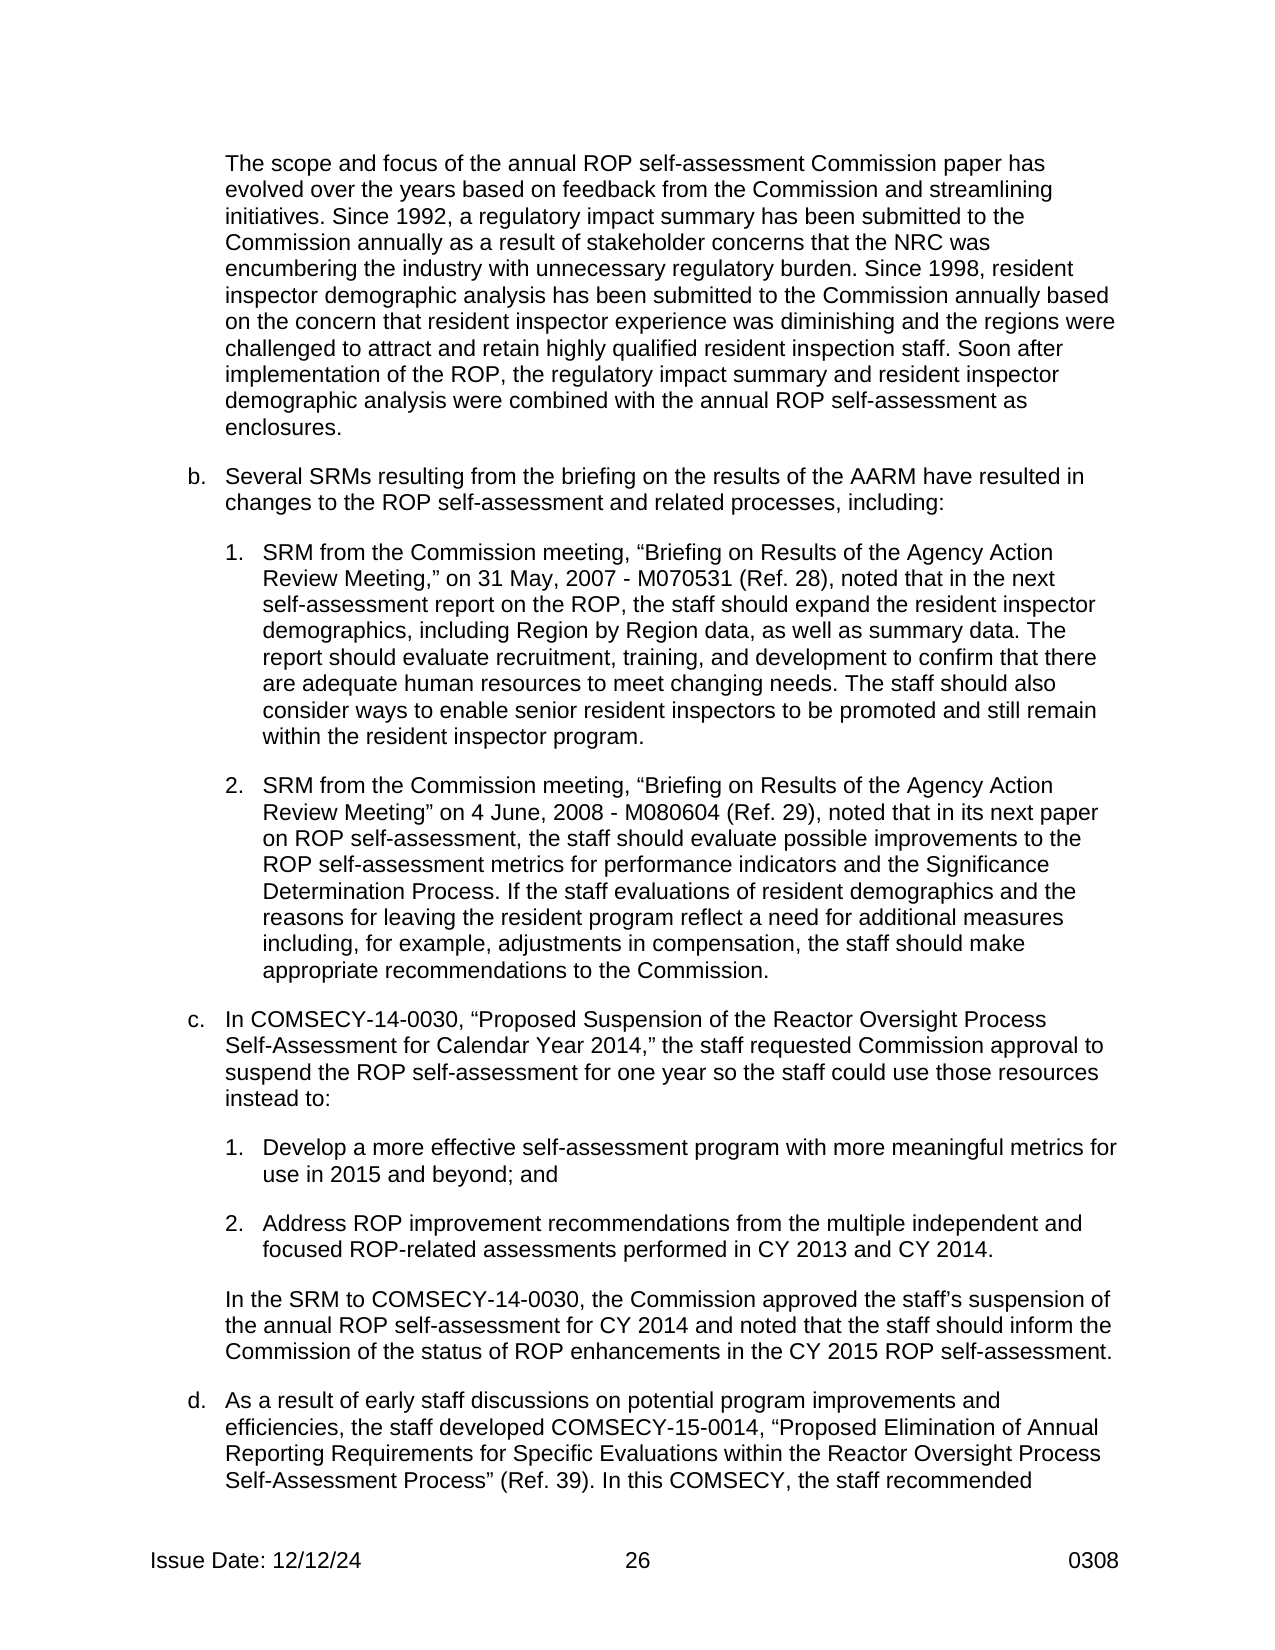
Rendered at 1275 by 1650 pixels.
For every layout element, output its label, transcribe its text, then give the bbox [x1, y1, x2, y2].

list SRM from the Commission meeting, “Briefing on Results of the Agency Action Review Meeting,” on 31 May, 2007 - M070531 (Ref. 28), noted that in the next self-assessment report on the ROP, the staff should expand the resident inspector demographics, including Region by Region data, as well as summary data. The report should evaluate recruitment, training, and development to confirm that there are adequate human resources to meet changing needs. The staff should also consider ways to enable senior resident inspectors to be promoted and still remain within the resident inspector program. [225, 538, 1125, 749]
text The scope and focus of the annual ROP self-assessment Commission paper has evolved over the years based on feedback from the Commission and streamlining initiatives. Since 1992, a regulatory impact summary has been submitted to the Commission annually as a result of stakeholder concerns that the NRC was encumbering the industry with unnecessary regulatory burden. Since 1998, resident inspector demographic analysis has been submitted to the Commission annually based on the concern that resident inspector experience was diminishing and the regions were challenged to attract and retain highly qualified resident inspection staff. Soon after implementation of the ROP, the regulatory impact summary and resident inspector demographic analysis were combined with the annual ROP self-assessment as enclosures. [225, 150, 1125, 440]
list Several SRMs resulting from the briefing on the results of the AARM have resulted in changes to the ROP self-assessment and related processes, including: [187, 463, 1125, 516]
list Address ROP improvement recommendations from the multiple independent and focused ROP-related assessments performed in CY 2013 and CY 2014. [225, 1210, 1125, 1263]
list SRM from the Commission meeting, “Briefing on Results of the Agency Action Review Meeting” on 4 June, 2008 - M080604 (Ref. 29), noted that in its next paper on ROP self-assessment, the staff should evaluate possible improvements to the ROP self-assessment metrics for performance indicators and the Significance Determination Process. If the staff evaluations of resident demographics and the reasons for leaving the resident program reflect a need for additional measures including, for example, adjustments in compensation, the staff should make appropriate recommendations to the Commission. [225, 772, 1125, 983]
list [187, 1387, 1125, 1493]
text In the SRM to COMSECY-14-0030, the Commission approved the staff’s suspension of the annual ROP self-assessment for CY 2014 and noted that the staff should inform the Commission of the status of ROP enhancements in the CY 2015 ROP self-assessment. [225, 1286, 1125, 1364]
list Develop a more effective self-assessment program with more meaningful metrics for use in 2015 and beyond; and [225, 1134, 1125, 1187]
list In COMSECY-14-0030, “Proposed Suspension of the Reactor Oversight Process Self-Assessment for Calendar Year 2014,” the staff requested Commission approval to suspend the ROP self-assessment for one year so the staff could use those resources instead to: [187, 1006, 1125, 1111]
